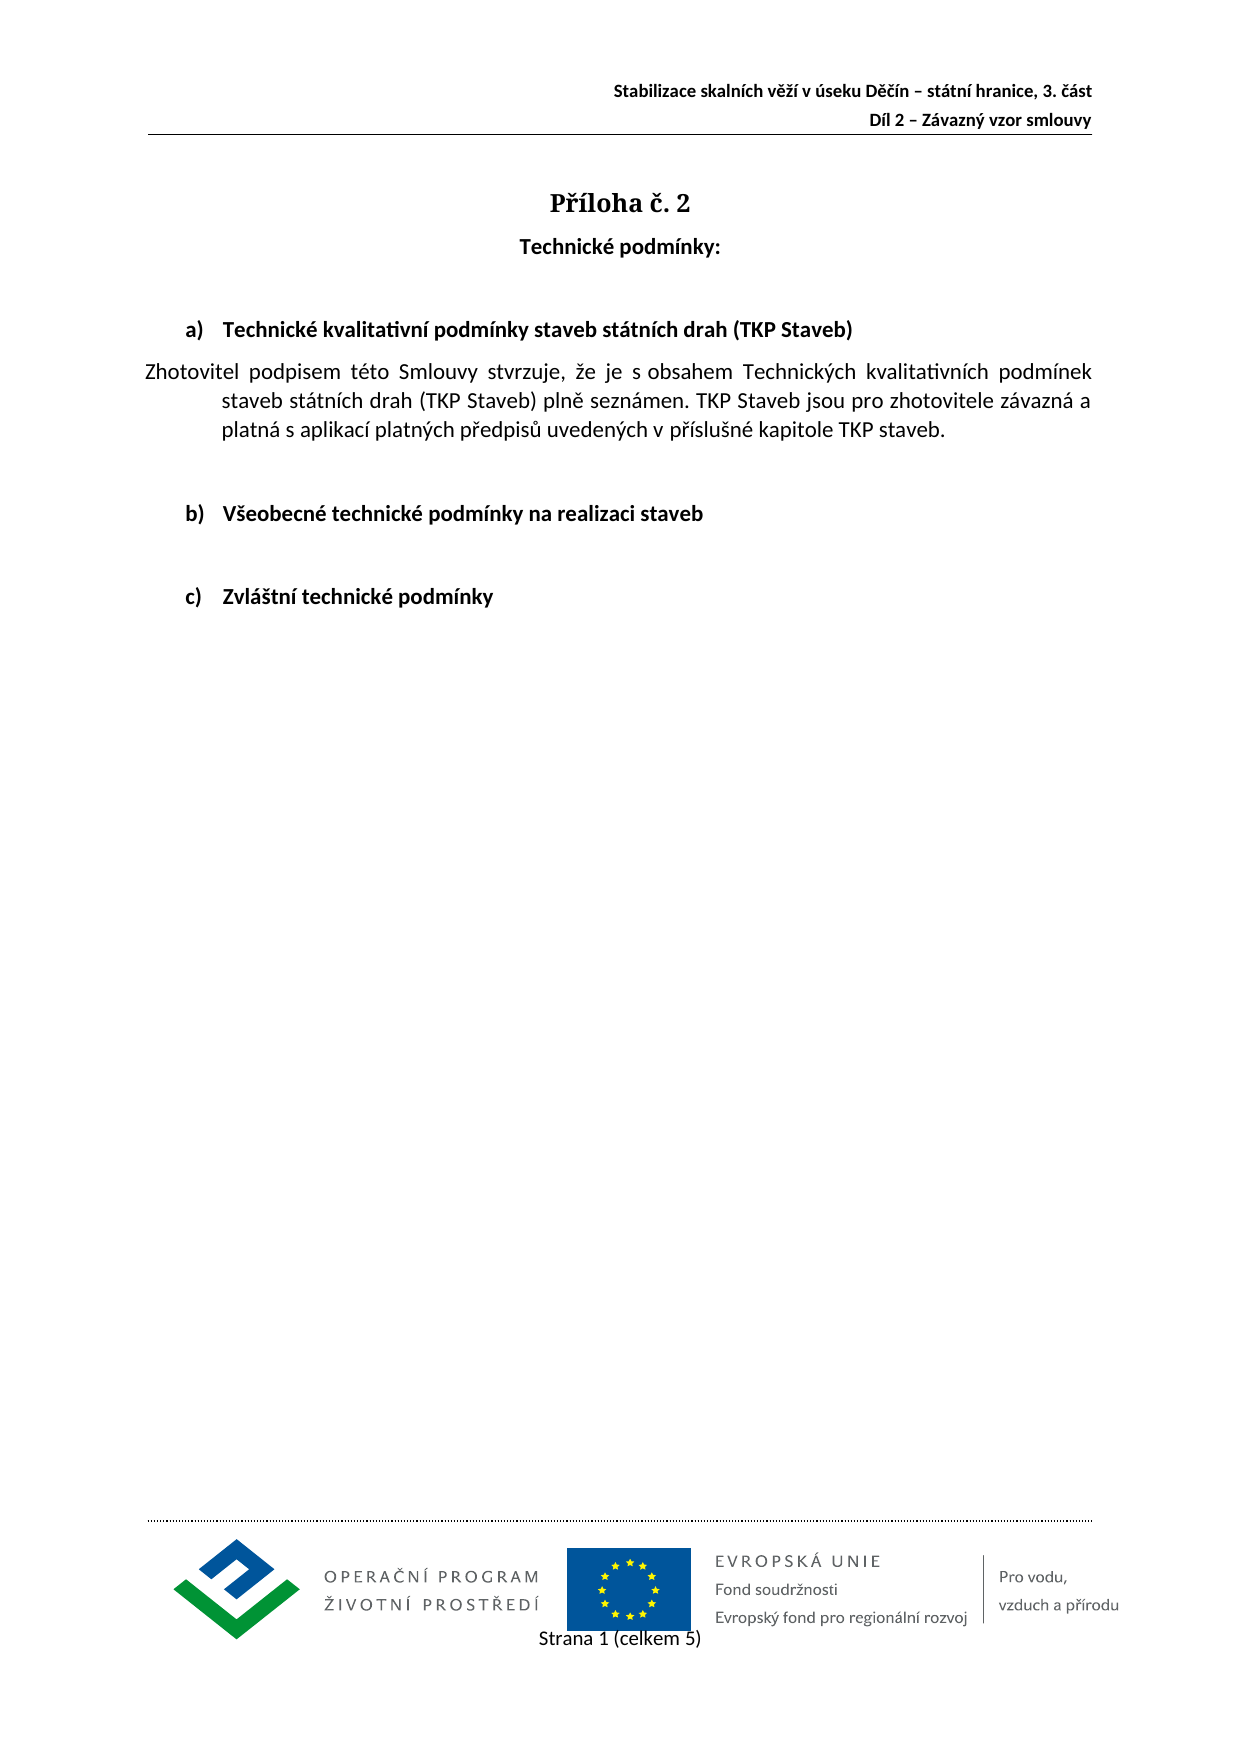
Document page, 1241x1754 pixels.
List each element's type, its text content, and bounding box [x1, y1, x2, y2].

text Technické podmínky: [148, 231, 1092, 260]
list Technické kvalitativní podmínky staveb státních drah (TKP Staveb) [185, 314, 1092, 343]
text Zhotovitel podpisem této Smlouvy stvrzuje, že je s obsahem Technických kvalitativních podmínek staveb státních drah (TKP Staveb) plně seznámen. TKP Staveb jsou pro zhotovitele závazná a platná s aplikací platných předpisů uvedených v příslušné kapitole TKP staveb. [145, 356, 1092, 443]
text Příloha č. 2 [148, 189, 1092, 218]
list Všeobecné technické podmínky na realizaci staveb [185, 498, 1092, 527]
list Zvláštní technické podmínky [185, 581, 1092, 610]
